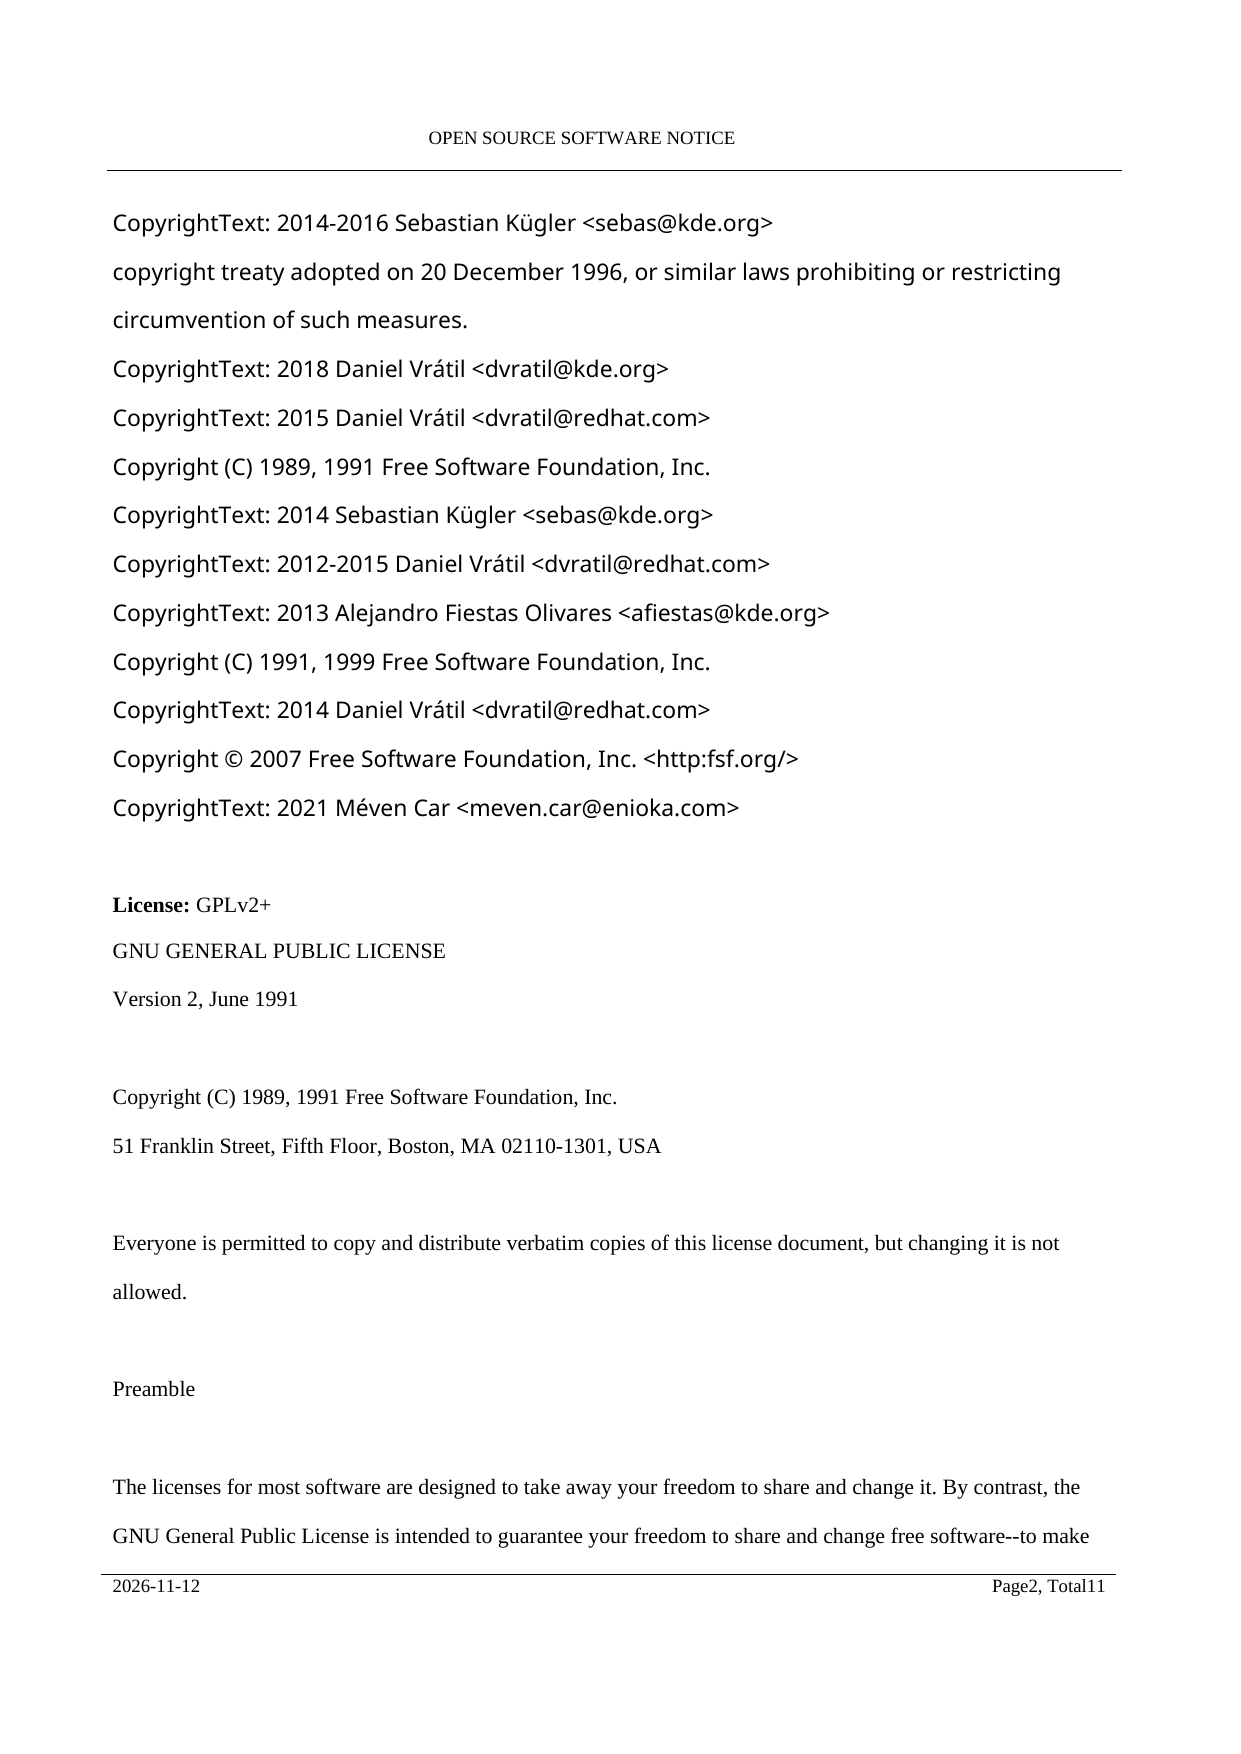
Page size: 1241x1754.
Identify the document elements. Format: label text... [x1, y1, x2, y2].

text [112, 206, 1128, 873]
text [112, 934, 1128, 1551]
text License: GPLv2+ [112, 889, 1128, 921]
